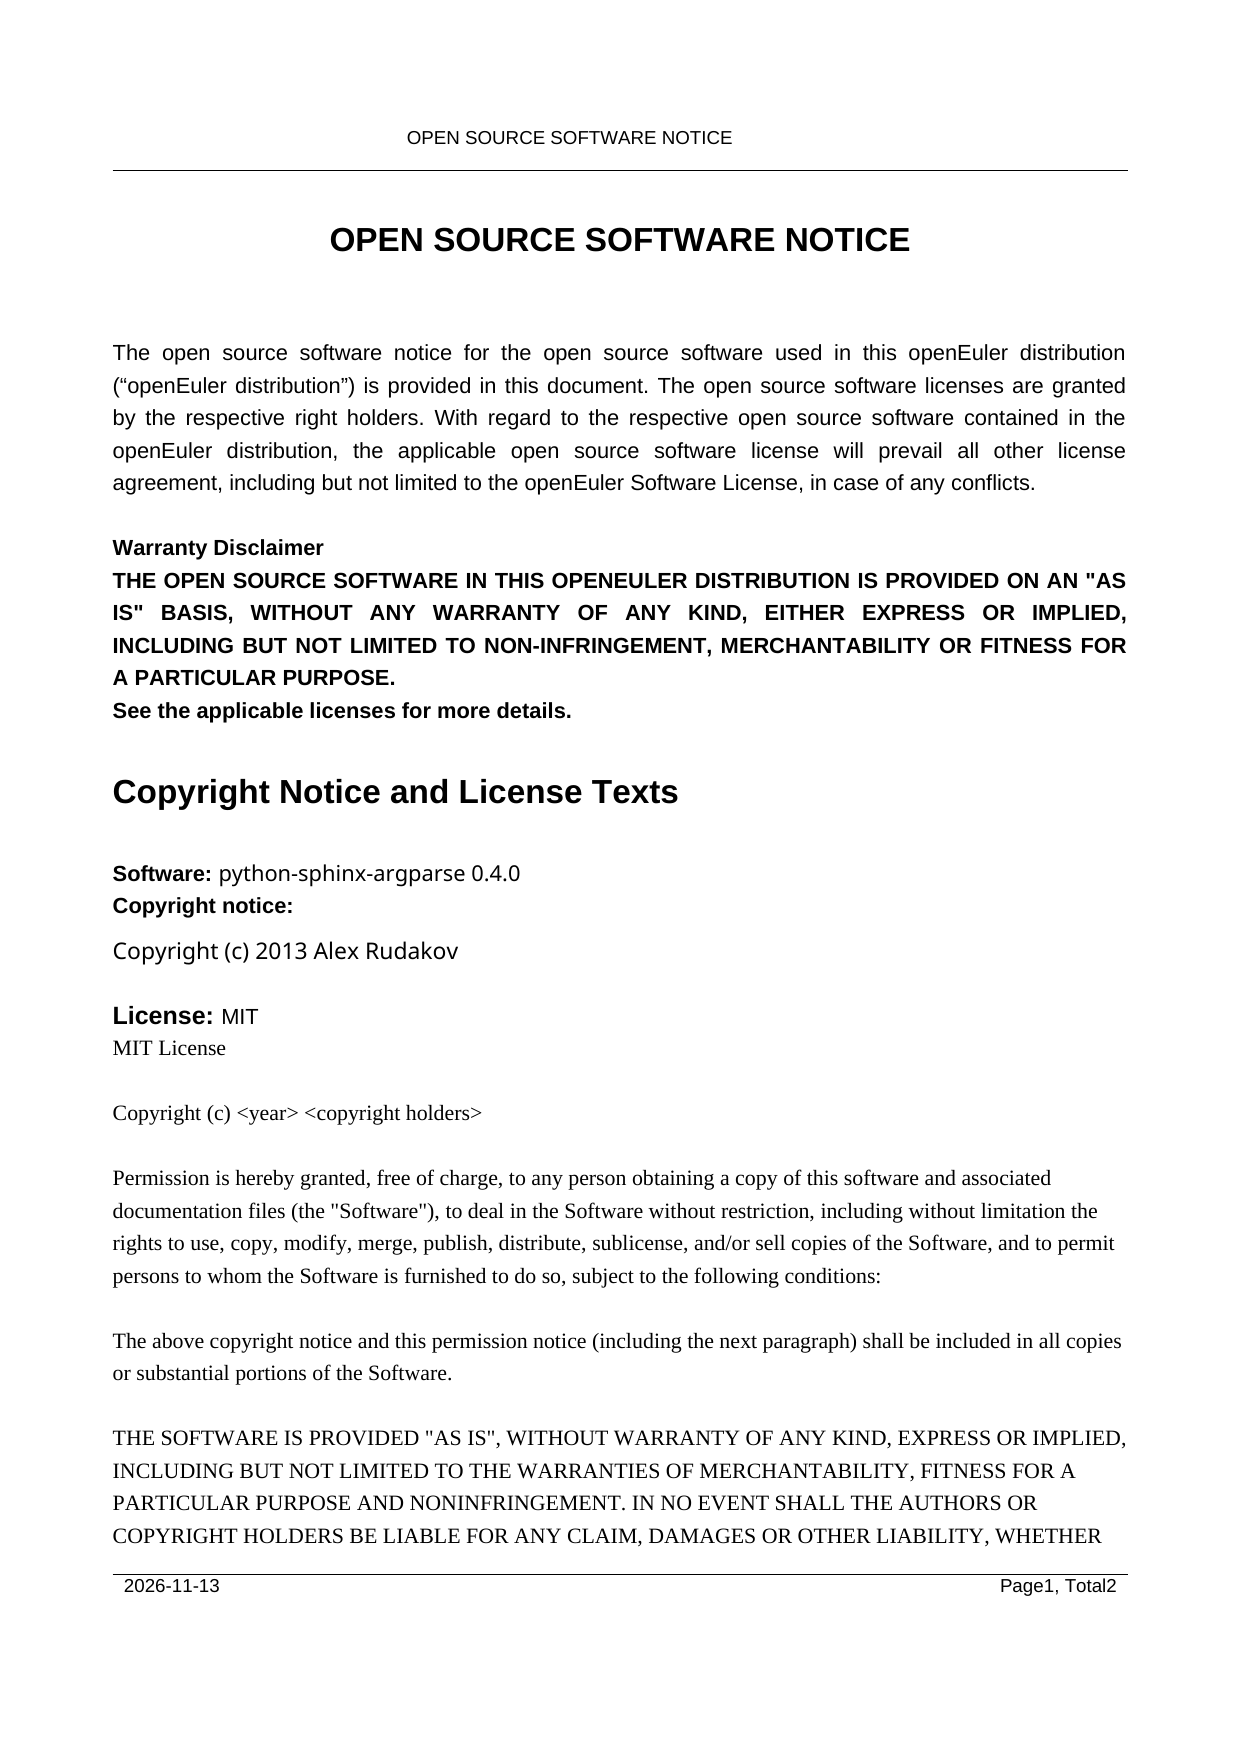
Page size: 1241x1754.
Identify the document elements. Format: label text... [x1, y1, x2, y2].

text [112, 1031, 1128, 1551]
text OPEN SOURCE SOFTWARE NOTICE [112, 206, 1128, 271]
text Copyright (c) 2013 Alex Rudakov [112, 934, 1128, 999]
text The open source software notice for the open source software used in this openEuler distribution (“openEuler distribution”) is provided in this document. The open source software licenses are granted by the respective right holders. With regard to the respective open source software contained in the openEuler distribution, the applicable open source software license will prevail all other license agreement, including but not limited to the openEuler Software License, in case of any conflicts. [112, 336, 1128, 499]
title Software: python-sphinx-argparse 0.4.0 [112, 856, 1128, 889]
text License: MIT [112, 999, 1128, 1031]
text Copyright notice: [112, 889, 1128, 921]
text Copyright Notice and License Texts [112, 759, 1128, 824]
text THE OPEN SOURCE SOFTWARE IN THIS OPENEULER DISTRIBUTION IS PROVIDED ON AN "AS IS" BASIS, WITHOUT ANY WARRANTY OF ANY KIND, EITHER EXPRESS OR IMPLIED, INCLUDING BUT NOT LIMITED TO NON-INFRINGEMENT, MERCHANTABILITY OR FITNESS FOR A PARTICULAR PURPOSE. See the applicable licenses for more details. [112, 564, 1128, 726]
text Warranty Disclaimer [112, 531, 1128, 564]
